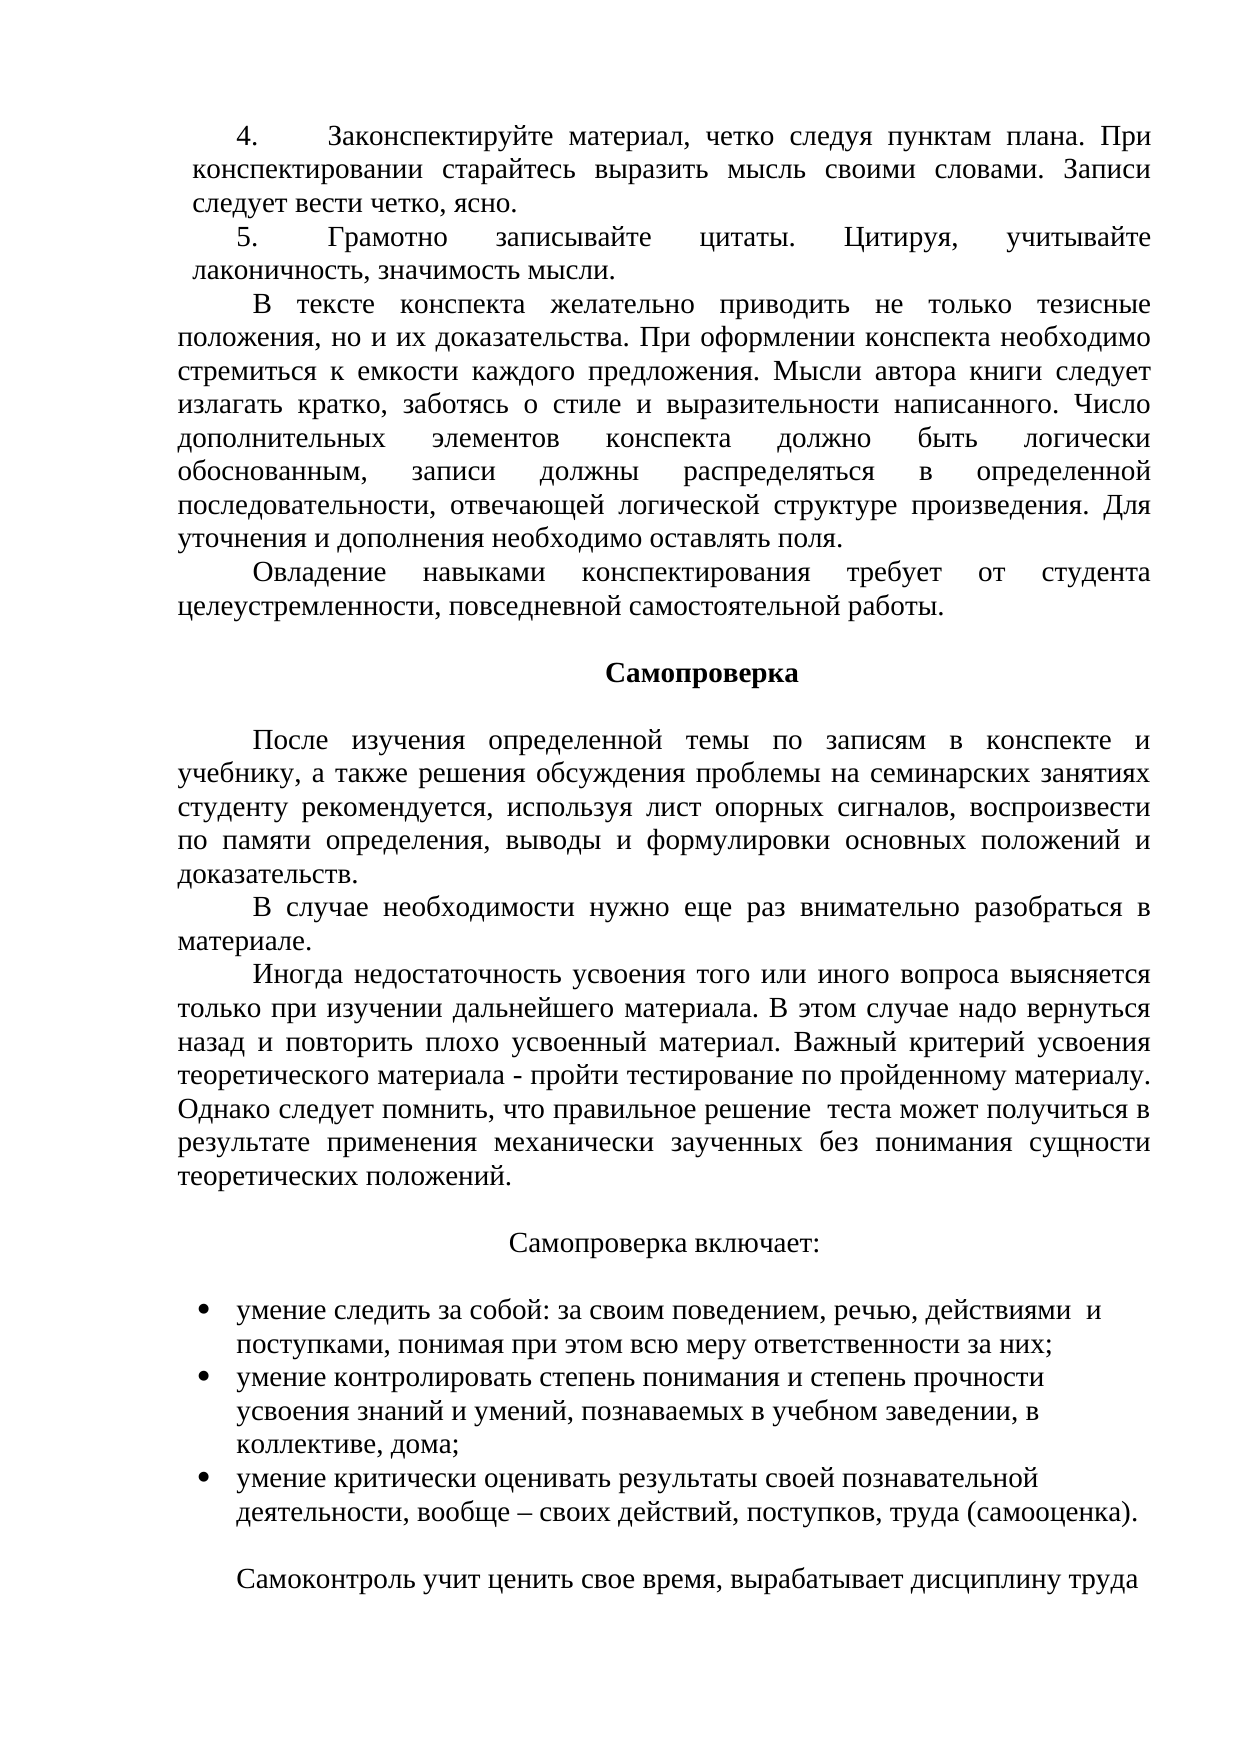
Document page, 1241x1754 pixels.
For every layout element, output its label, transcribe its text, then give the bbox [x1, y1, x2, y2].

text В случае необходимости нужно еще раз внимательно разобраться в материале. [177, 889, 1152, 957]
list умение следить за собой: за своим поведением, речью, действиями и поступками, понимая при этом всю меру ответственности за них; [199, 1292, 1152, 1359]
text Самопроверка [177, 655, 1152, 688]
text Самопроверка включает: [177, 1225, 1152, 1258]
text Самоконтроль учит ценить свое время, вырабатывает дисциплину труда [177, 1561, 1152, 1594]
list умение критически оценивать результаты своей познавательной деятельности, вообще – своих действий, поступков, труда (самооценка). [199, 1460, 1152, 1527]
text После изучения определенной темы по записям в конспекте и учебнику, а также решения обсуждения проблемы на семинарских занятиях студенту рекомендуется, используя лист опорных сигналов, воспроизвести по памяти определения, выводы и формулировки основных положений и доказательств. [177, 722, 1152, 889]
text В тексте конспекта желательно приводить не только тезисные положения, но и их доказательства. При оформлении конспекта необходимо стремиться к емкости каждого предложения. Мысли автора книги следует излагать кратко, заботясь о стиле и выразительности написанного. Число дополнительных элементов конспекта должно быть логически обоснованным, записи должны распределяться в определенной последовательности, отвечающей логической структуре произведения. Для уточнения и дополнения необходимо оставлять поля. [177, 286, 1152, 554]
list Законспектируйте материал, четко следуя пунктам плана. При конспектировании старайтесь выразить мысль своими словами. Записи следует вести четко, ясно. [192, 118, 1152, 219]
list умение контролировать степень понимания и степень прочности усвоения знаний и умений, познаваемых в учебном заведении, в коллективе, дома; [199, 1359, 1152, 1460]
list Грамотно записывайте цитаты. Цитируя, учитывайте лаконичность, значимость мысли. [192, 219, 1152, 286]
text Иногда недостаточность усвоения того или иного вопроса выясняется только при изучении дальнейшего материала. В этом случае надо вернуться назад и повторить плохо усвоенный материал. Важный критерий усвоения теоретического материала - пройти тестирование по пройденному материалу. Однако следует помнить, что правильное решение теста может получиться в результате применения механически заученных без понимания сущности теоретических положений. [177, 957, 1152, 1191]
text Овладение навыками конспектирования требует от студента целеустремленности, повседневной самостоятельной работы. [177, 554, 1152, 621]
